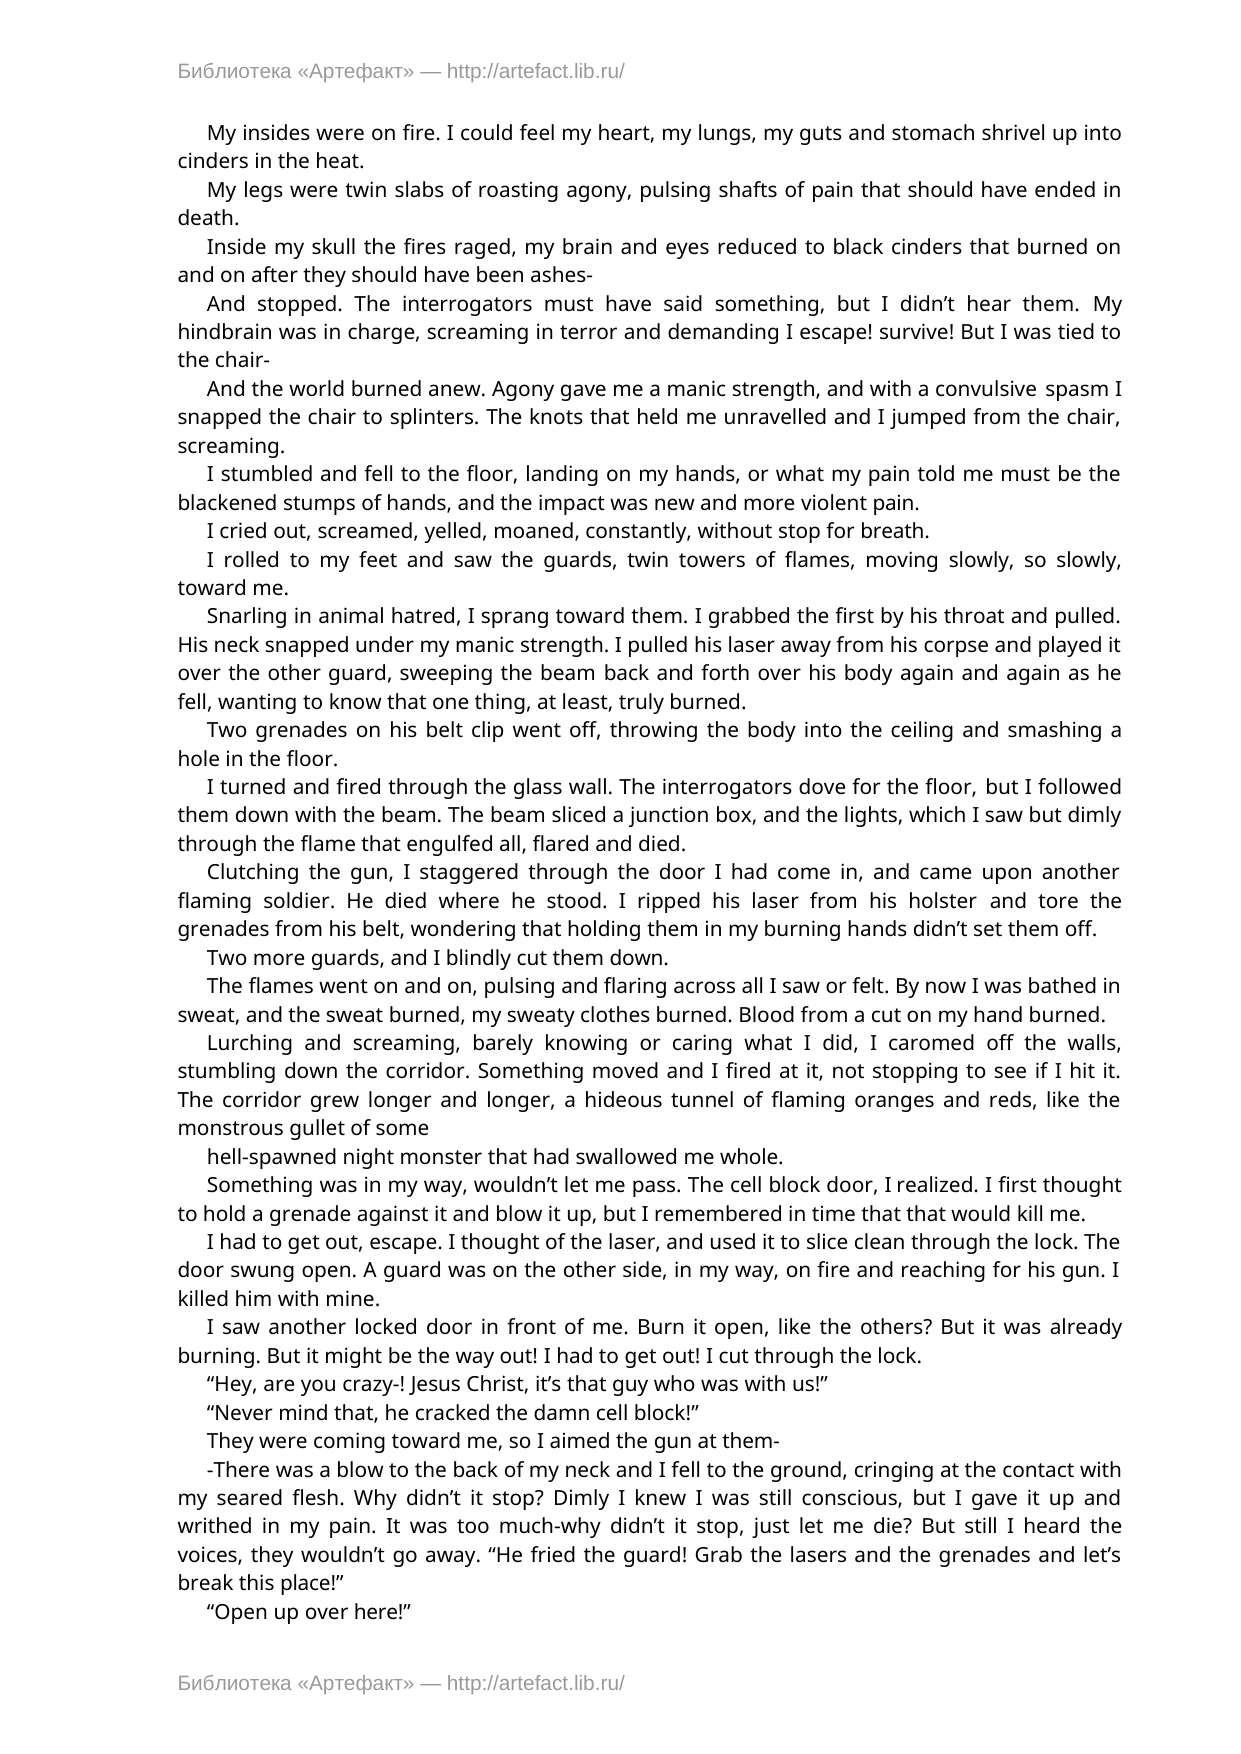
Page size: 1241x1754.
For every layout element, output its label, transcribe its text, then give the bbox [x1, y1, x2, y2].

text I had to get out, escape. I thought of the laser, and used it to slice clean through the lock. The door swung open. A guard was on the other side, in my way, on fire and reaching for his gun. I killed him with mine. [177, 1227, 1122, 1312]
text And stopped. The interrogators must have said something, but I didn’t hear them. My hindbrain was in charge, screaming in terror and demanding I escape! survive! But I was tied to the chair- [177, 289, 1122, 374]
text Two grenades on his belt clip went off, throwing the body into the ceiling and smashing a hole in the floor. [177, 715, 1122, 772]
text Clutching the gun, I staggered through the door I had come in, and came upon another flaming soldier. He died where he stood. I ripped his laser from his holster and tore the grenades from his belt, wondering that holding them in my burning hands didn’t set them off. [177, 857, 1122, 943]
text The flames went on and on, pulsing and flaring across all I saw or felt. By now I was bathed in sweat, and the sweat burned, my sweaty clothes burned. Blood from a cut on my hand burned. [177, 971, 1122, 1028]
text -There was a blow to the back of my neck and I fell to the ground, cringing at the contact with my seared flesh. Why didn’t it stop? Dimly I knew I was still conscious, but I gave it up and writhed in my pain. It was too much-why didn’t it stop, just let me die? But still I heard the voices, they wouldn’t go away. “He fried the guard! Grab the lasers and the grenades and let’s break this place!” [177, 1455, 1122, 1597]
text Lurching and screaming, barely knowing or caring what I did, I caromed off the walls, stumbling down the corridor. Something moved and I fired at it, not stopping to see if I hit it. The corridor grew longer and longer, a hideous tunnel of flaming oranges and reds, like the monstrous gullet of some [177, 1028, 1122, 1142]
text hell-spawned night monster that had swallowed me whole. [177, 1142, 1122, 1170]
text Snarling in animal hatred, I sprang toward them. I grabbed the first by his throat and pulled. His neck snapped under my manic strength. I pulled his laser away from his corpse and played it over the other guard, sweeping the beam back and forth over his body again and again as he fell, wanting to know that one thing, at least, truly burned. [177, 602, 1122, 715]
text They were coming toward me, so I aimed the gun at them- [177, 1426, 1122, 1455]
text I saw another locked door in front of me. Burn it open, like the others? But it was already burning. But it might be the way out! I had to get out! I cut through the lock. [177, 1312, 1122, 1369]
text I cried out, screamed, yelled, moaned, constantly, without stop for breath. [177, 516, 1122, 545]
text “Hey, are you crazy-! Jesus Christ, it’s that guy who was with us!” [177, 1369, 1122, 1398]
text “Never mind that, he cracked the damn cell block!” [177, 1398, 1122, 1426]
text Inside my skull the fires raged, my brain and eyes reduced to black cinders that burned on and on after they should have been ashes- [177, 232, 1122, 289]
text Something was in my way, wouldn’t let me pass. The cell block door, I realized. I first thought to hold a grenade against it and blow it up, but I remembered in time that that would kill me. [177, 1170, 1122, 1227]
text I rolled to my feet and saw the guards, twin towers of flames, moving slowly, so slowly, toward me. [177, 545, 1122, 602]
text My insides were on fire. I could feel my heart, my lungs, my guts and stomach shrivel up into cinders in the heat. [177, 118, 1122, 175]
text I stumbled and fell to the floor, landing on my hands, or what my pain told me must be the blackened stumps of hands, and the impact was new and more violent pain. [177, 459, 1122, 516]
text Two more guards, and I blindly cut them down. [177, 943, 1122, 971]
text My legs were twin slabs of roasting agony, pulsing shafts of pain that should have ended in death. [177, 175, 1122, 232]
text And the world burned anew. Agony gave me a manic strength, and with a convulsive spasm I snapped the chair to splinters. The knots that held me unravelled and I jumped from the chair, screaming. [177, 374, 1122, 459]
text I turned and fired through the glass wall. The interrogators dove for the floor, but I followed them down with the beam. The beam sliced a junction box, and the lights, which I saw but dimly through the flame that engulfed all, flared and died. [177, 772, 1122, 857]
text “Open up over here!” [177, 1597, 1122, 1625]
